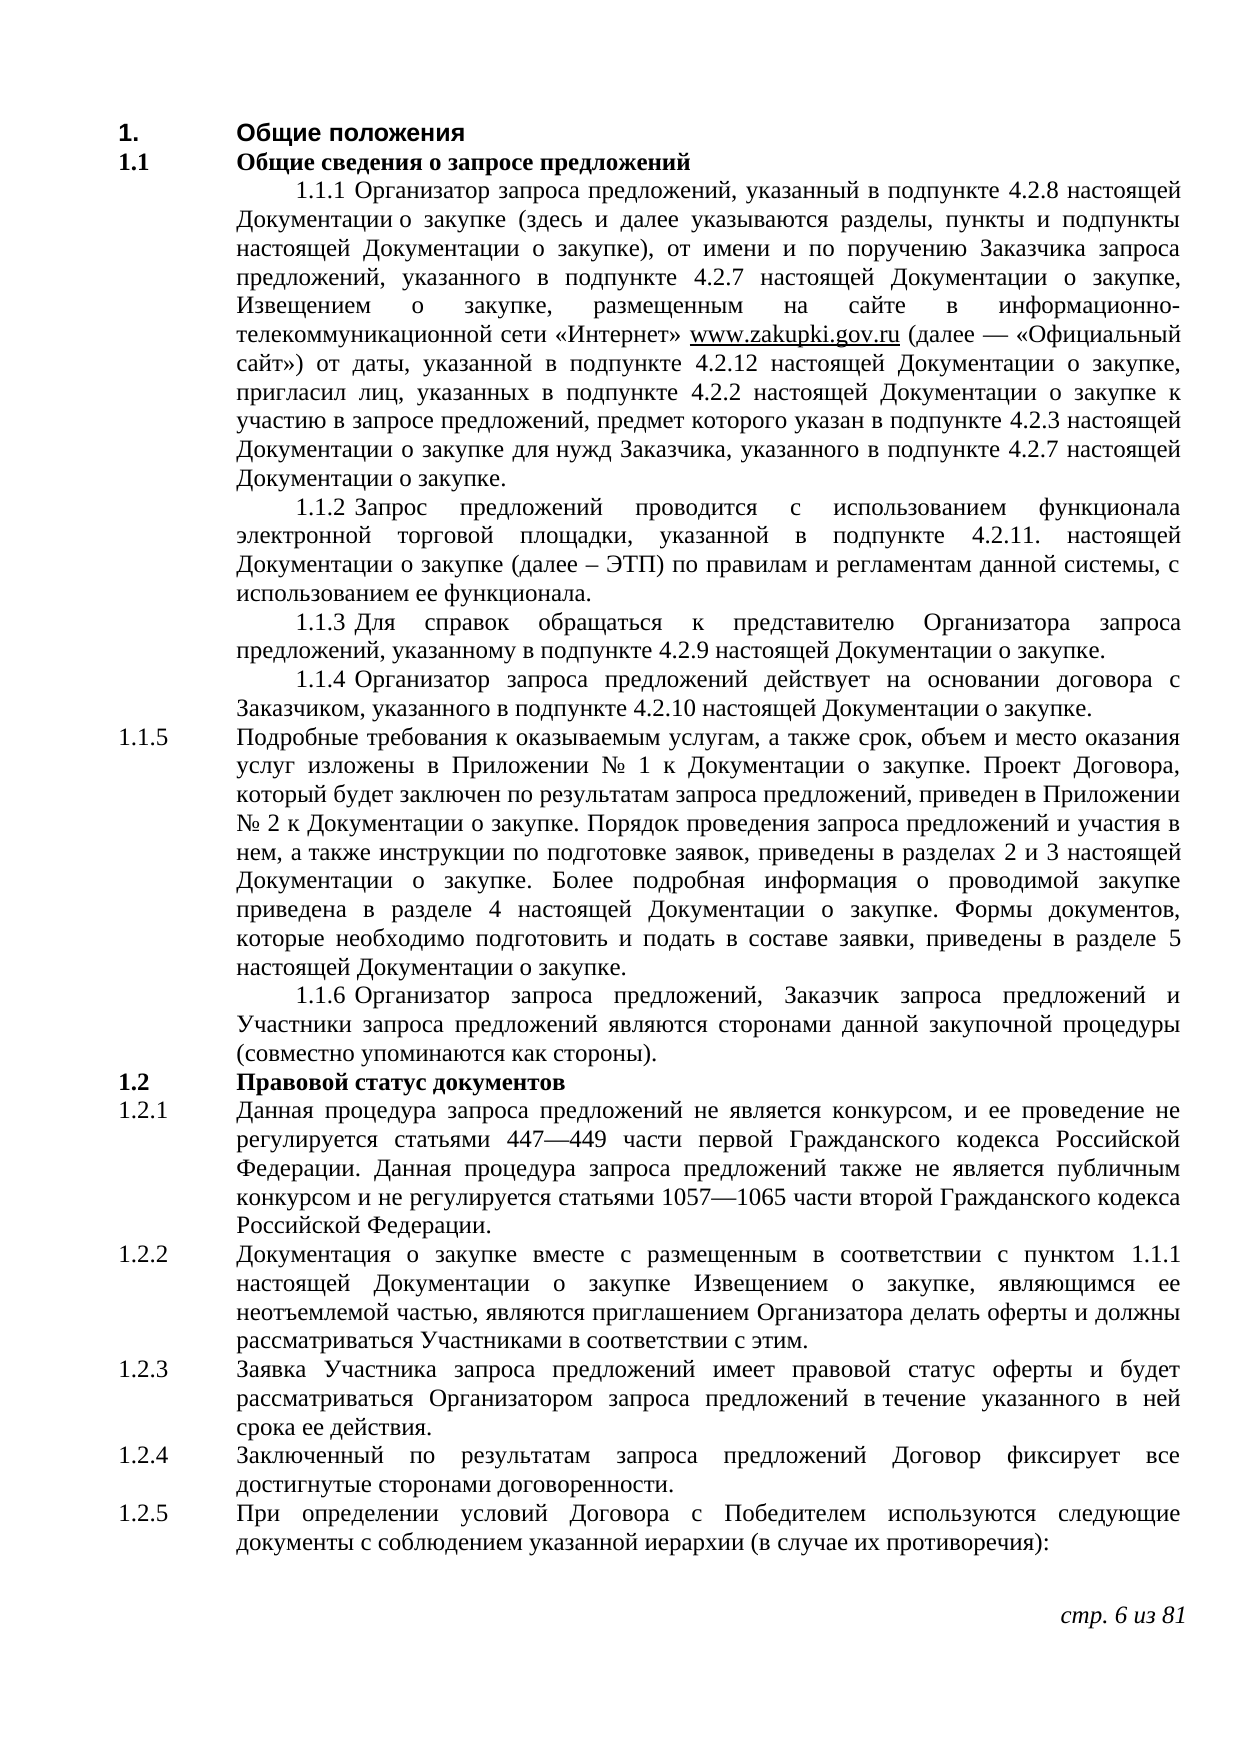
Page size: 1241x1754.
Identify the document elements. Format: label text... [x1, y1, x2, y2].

text Запрос предложений проводится с использованием функционала электронной торговой площадки, указанной в подпункте 4.2.11. настоящей Документации о закупке (далее – ЭТП) по правилам и регламентам данной системы, с использованием ее функционала. [236, 492, 1181, 607]
text Для справок обращаться к представителю Организатора запроса предложений, указанному в подпункте 4.2.9 настоящей Документации о закупке. [236, 607, 1181, 664]
subtitle Правовой статус документов [118, 1067, 1181, 1096]
list Данная процедура запроса предложений не является конкурсом, и ее проведение не регулируется статьями 447—449 части первой Гражданского кодекса Российской Федерации. Данная процедура запроса предложений также не является публичным конкурсом и не регулируется статьями 1057—1065 части второй Гражданского кодекса Российской Федерации. [118, 1096, 1181, 1239]
list Подробные требования к оказываемым услугам, а также срок, объем и место оказания услуг изложены в Приложении № 1 к Документации о закупке. Проект Договора, который будет заключен по результатам запроса предложений, приведен в Приложении № 2 к Документации о закупке. Порядок проведения запроса предложений и участия в нем, а также инструкции по подготовке заявок, приведены в разделах 2 и 3 настоящей Документации о закупке. Более подробная информация о проводимой закупке приведена в разделе 4 настоящей Документации о закупке. Формы документов, которые необходимо подготовить и подать в составе заявки, приведены в разделе 5 настоящей Документации о закупке. [118, 722, 1181, 981]
list Заявка Участника запроса предложений имеет правовой статус оферты и будет рассматриваться Организатором запроса предложений в течение указанного в ней срока ее действия. [118, 1354, 1181, 1441]
text Организатор запроса предложений, указанный в подпункте 4.2.8 настоящей Документации о закупке (здесь и далее указываются разделы, пункты и подпункты настоящей Документации о закупке), от имени и по поручению Заказчика запроса предложений, указанного в подпункте 4.2.7 настоящей Документации о закупке, Извещением о закупке, размещенным на сайте в информационно-телекоммуникационной сети «Интернет» www.zakupki.gov.ru (далее — «Официальный сайт») от даты, указанной в подпункте 4.2.12 настоящей Документации о закупке, пригласил лиц, указанных в подпункте 4.2.2 настоящей Документации о закупке к участию в запросе предложений, предмет которого указан в подпункте 4.2.3 настоящей Документации о закупке для нужд Заказчика, указанного в подпункте 4.2.7 настоящей Документации о закупке. [236, 176, 1181, 492]
subtitle Общие положения [118, 118, 1181, 147]
list При определении условий Договора с Победителем используются следующие документы с соблюдением указанной иерархии (в случае их противоречия): [118, 1498, 1181, 1556]
list Заключенный по результатам запроса предложений Договор фиксирует все достигнутые сторонами договоренности. [118, 1441, 1181, 1498]
text Организатор запроса предложений, Заказчик запроса предложений и Участники запроса предложений являются сторонами данной закупочной процедуры (совместно упоминаются как стороны). [236, 981, 1181, 1067]
subtitle Общие сведения о запросе предложений [118, 147, 1181, 176]
list Документация о закупке вместе с размещенным в соответствии с пунктом 1.1.1 настоящей Документации о закупке Извещением о закупке, являющимся ее неотъемлемой частью, являются приглашением Организатора делать оферты и должны рассматриваться Участниками в соответствии с этим. [118, 1239, 1181, 1354]
text Организатор запроса предложений действует на основании договора с Заказчиком, указанного в подпункте 4.2.10 настоящей Документации о закупке. [236, 664, 1181, 722]
